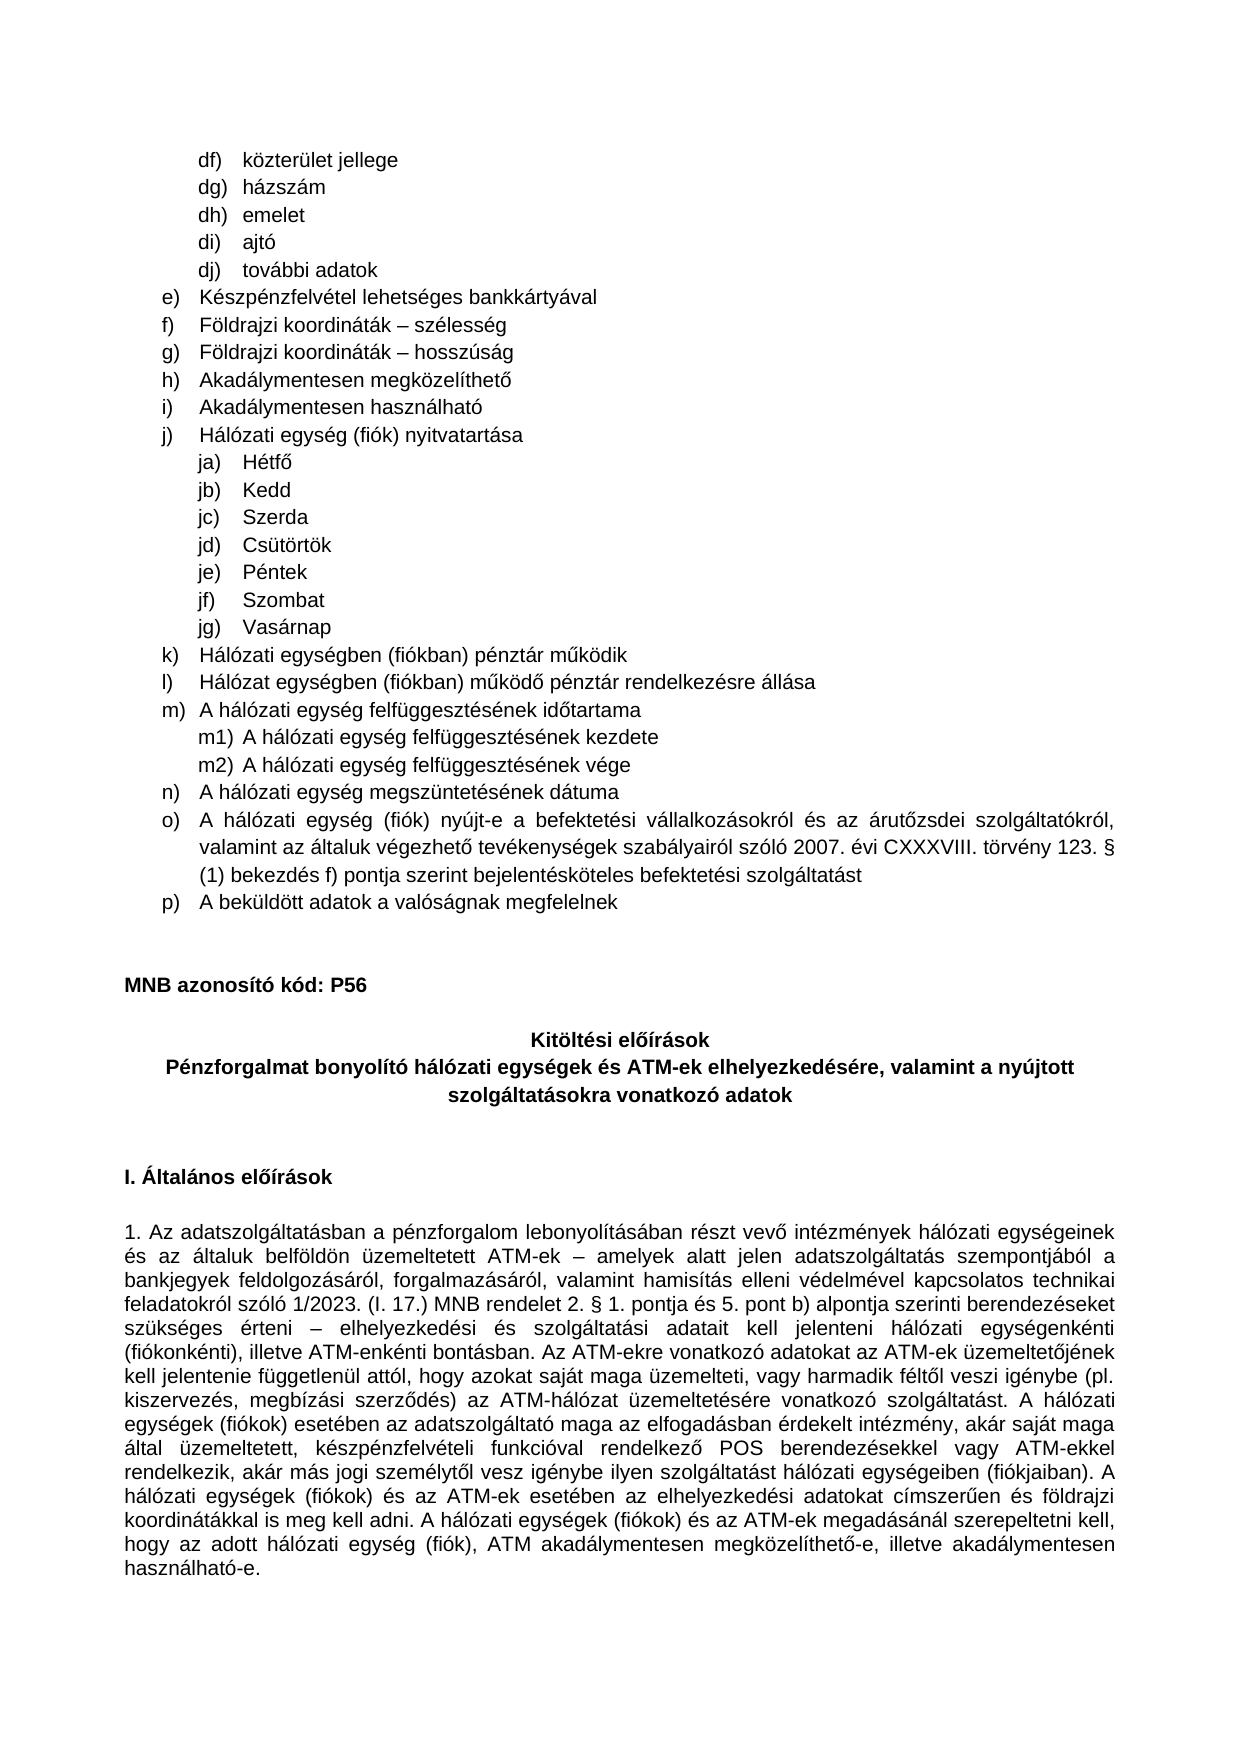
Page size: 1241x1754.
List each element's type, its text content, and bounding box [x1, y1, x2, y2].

text I. Általános előírások [124, 1165, 1116, 1189]
list Hálózati egységben (fiókban) pénztár működik [162, 643, 1116, 667]
text Kitöltési előírások [124, 1028, 1116, 1052]
list Készpénzfelvétel lehetséges bankkártyával [162, 285, 1116, 309]
text jc) Szerda [198, 505, 1116, 529]
list A beküldött adatok a valóságnak megfelelnek [162, 890, 1116, 914]
text 1. Az adatszolgáltatásban a pénzforgalom lebonyolításában részt vevő intézmények hálózati egységeinek és az általuk belföldön üzemeltetett ATM-ek – amelyek alatt jelen adatszolgáltatás szempontjából a bankjegyek feldolgozásáról, forgalmazásáról, valamint hamisítás elleni védelmével kapcsolatos technikai feladatokról szóló 1/2023. (I. 17.) MNB rendelet 2. § 1. pontja és 5. pont b) alpontja szerinti berendezéseket szükséges érteni – elhelyezkedési és szolgáltatási adatait kell jelenteni hálózati egységenkénti (fiókonkénti), illetve ATM-enkénti bontásban. Az ATM-ekre vonatkozó adatokat az ATM-ek üzemeltetőjének kell jelentenie függetlenül attól, hogy azokat saját maga üzemelteti, vagy harmadik féltől veszi igénybe (pl. kiszervezés, megbízási szerződés) az ATM-hálózat üzemeltetésére vonatkozó szolgáltatást. A hálózati egységek (fiókok) esetében az adatszolgáltató maga az elfogadásban érdekelt intézmény, akár saját maga által üzemeltetett, készpénzfelvételi funkcióval rendelkező POS berendezésekkel vagy ATM-ekkel rendelkezik, akár más jogi személytől vesz igénybe ilyen szolgáltatást hálózati egységeiben (fiókjaiban). A hálózati egységek (fiókok) és az ATM-ek esetében az elhelyezkedési adatokat címszerűen és földrajzi koordinátákkal is meg kell adni. A hálózati egységek (fiókok) és az ATM-ek megadásánál szerepeltetni kell, hogy az adott hálózati egység (fiók), ATM akadálymentesen megközelíthető-e, illetve akadálymentesen használható-e. [124, 1220, 1116, 1579]
list Akadálymentesen megközelíthető [162, 368, 1116, 392]
list A hálózati egység megszüntetésének dátuma [162, 780, 1116, 804]
text m1) A hálózati egység felfüggesztésének kezdete [198, 725, 1116, 749]
text dh) emelet [198, 203, 1116, 227]
text m2) A hálózati egység felfüggesztésének vége [198, 753, 1116, 777]
text dg) házszám [198, 175, 1116, 199]
list A hálózati egység (fiók) nyújt-e a befektetési vállalkozásokról és az árutőzsdei szolgáltatókról, valamint az általuk végezhető tevékenységek szabályairól szóló 2007. évi CXXXVIII. törvény 123. § (1) bekezdés f) pontja szerint bejelentésköteles befektetési szolgáltatást [162, 808, 1116, 887]
list Hálózati egység (fiók) nyitvatartása [162, 423, 1116, 447]
list A hálózati egység felfüggesztésének időtartama [162, 698, 1116, 722]
text ja) Hétfő [198, 450, 1116, 474]
text di) ajtó [198, 230, 1116, 254]
list Akadálymentesen használható [162, 395, 1116, 419]
text jf) Szombat [198, 588, 1116, 612]
text df) közterület jellege [198, 148, 1116, 172]
text jb) Kedd [198, 478, 1116, 502]
text dj) további adatok [198, 258, 1116, 282]
text je) Péntek [198, 560, 1116, 584]
text jg) Vasárnap [198, 615, 1116, 639]
text MNB azonosító kód: P56 [124, 973, 1116, 997]
text Pénzforgalmat bonyolító hálózati egységek és ATM-ek elhelyezkedésére, valamint a nyújtott szolgáltatásokra vonatkozó adatok [124, 1055, 1116, 1107]
text jd) Csütörtök [198, 533, 1116, 557]
list Hálózat egységben (fiókban) működő pénztár rendelkezésre állása [162, 670, 1116, 694]
list Földrajzi koordináták – szélesség [162, 313, 1116, 337]
list Földrajzi koordináták – hosszúság [162, 340, 1116, 364]
